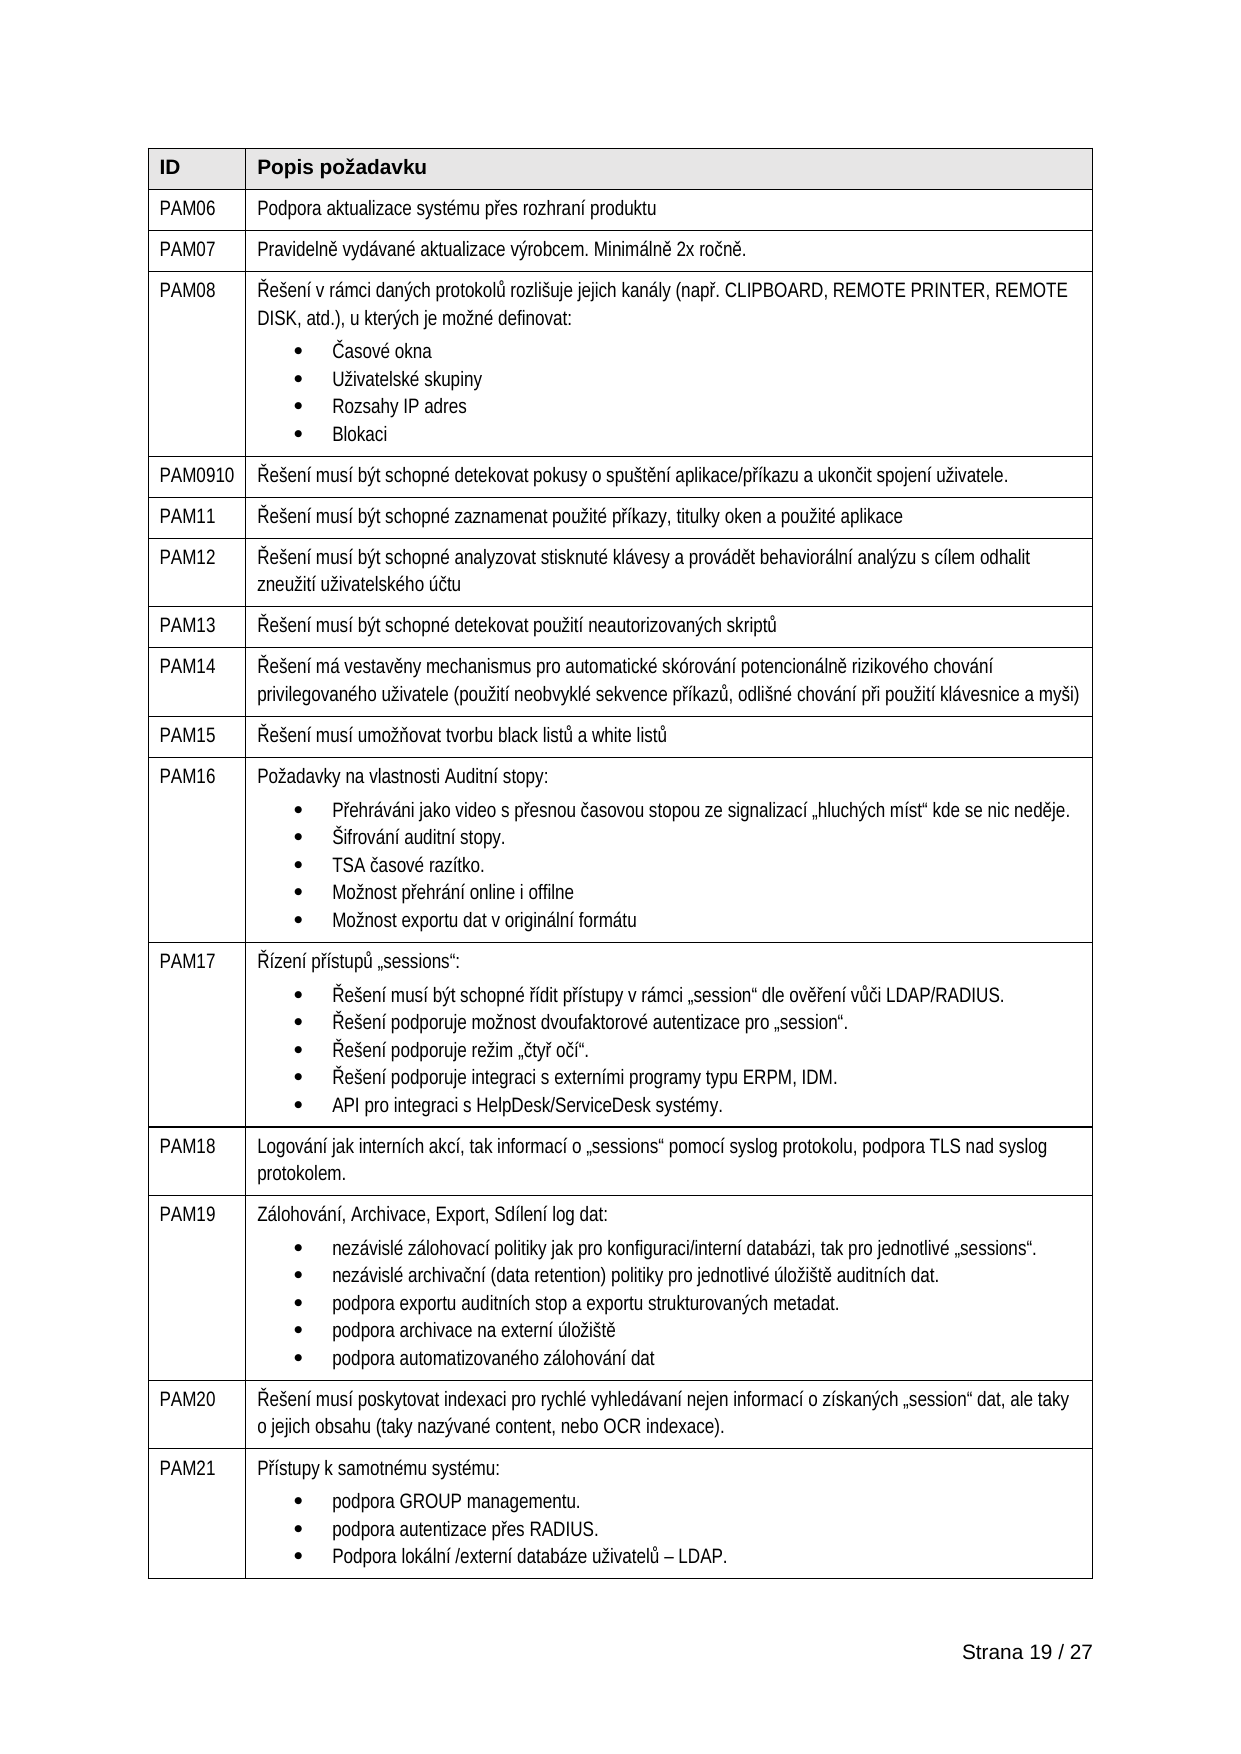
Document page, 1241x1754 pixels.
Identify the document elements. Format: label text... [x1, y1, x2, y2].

table_cell PAM0910 [149, 457, 245, 497]
table_cell Řešení musí být schopné detekovat pokusy o spuštění aplikace/příkazu a ukončit spojení uživatele. [246, 457, 1092, 497]
table_cell PAM13 [149, 607, 245, 647]
table_cell PAM20 [149, 1381, 245, 1448]
table_cell PAM19 [149, 1196, 245, 1380]
table_cell Řešení má vestavěny mechanismus pro automatické skórování potencionálně rizikového chování privilegovaného uživatele (použití neobvyklé sekvence příkazů, odlišné chování při použití klávesnice a myši) [246, 648, 1092, 716]
table_header ID [149, 149, 245, 189]
table_cell Řízení přístupů „sessions“: Řešení musí být schopné řídit přístupy v rámci „session“ dle ověření vůči LDAP/RADIUS. Řešení podporuje možnost dvoufaktorové autentizace pro „session“. Řešení podporuje režim „čtyř očí“. Řešení podporuje integraci s externími programy typu ERPM, IDM. API pro integraci s HelpDesk/ServiceDesk systémy. [246, 943, 1092, 1126]
table_cell PAM07 [149, 231, 245, 271]
table_cell PAM14 [149, 648, 245, 716]
table_cell PAM15 [149, 717, 245, 757]
table_cell Řešení musí poskytovat indexaci pro rychlé vyhledávaní nejen informací o získaných „session“ dat, ale taky o jejich obsahu (taky nazývané content, nebo OCR indexace). [246, 1381, 1092, 1448]
table_cell PAM08 [149, 272, 245, 456]
table_cell Pravidelně vydávané aktualizace výrobcem. Minimálně 2x ročně. [246, 231, 1092, 271]
table_cell PAM12 [149, 539, 245, 606]
table_cell Logování jak interních akcí, tak informací o „sessions“ pomocí syslog protokolu, podpora TLS nad syslog protokolem. [246, 1128, 1092, 1195]
table_cell Řešení musí být schopné analyzovat stisknuté klávesy a provádět behaviorální analýzu s cílem odhalit zneužití uživatelského účtu [246, 539, 1092, 606]
table_cell Podpora aktualizace systému přes rozhraní produktu [246, 190, 1092, 230]
table_cell Řešení musí být schopné detekovat použití neautorizovaných skriptů [246, 607, 1092, 647]
table_cell Řešení musí být schopné zaznamenat použité příkazy, titulky oken a použité aplikace [246, 498, 1092, 538]
table_cell PAM17 [149, 943, 245, 1126]
table_cell PAM18 [149, 1128, 245, 1195]
table_cell PAM11 [149, 498, 245, 538]
table_cell Přístupy k samotnému systému: podpora GROUP managementu. podpora autentizace přes RADIUS. Podpora lokální /externí databáze uživatelů – LDAP. [246, 1449, 1092, 1578]
table_cell Řešení v rámci daných protokolů rozlišuje jejich kanály (např. CLIPBOARD, REMOTE PRINTER, REMOTE DISK, atd.), u kterých je možné definovat: Časové okna Uživatelské skupiny Rozsahy IP adres Blokaci [246, 272, 1092, 456]
table_cell PAM06 [149, 190, 245, 230]
table_header Popis požadavku [246, 149, 1092, 189]
table_cell Zálohování, Archivace, Export, Sdílení log dat: nezávislé zálohovací politiky jak pro konfiguraci/interní databázi, tak pro jednotlivé „sessions“. nezávislé archivační (data retention) politiky pro jednotlivé úložiště auditních dat. podpora exportu auditních stop a exportu strukturovaných metadat. podpora archivace na externí úložiště podpora automatizovaného zálohování dat [246, 1196, 1092, 1380]
table_cell PAM16 [149, 758, 245, 942]
table_cell Řešení musí umožňovat tvorbu black listů a white listů [246, 717, 1092, 757]
table_cell Požadavky na vlastnosti Auditní stopy: Přehráváni jako video s přesnou časovou stopou ze signalizací „hluchých míst“ kde se nic neděje. Šifrování auditní stopy. TSA časové razítko. Možnost přehrání online i offilne Možnost exportu dat v originální formátu [246, 758, 1092, 942]
table_cell PAM21 [149, 1449, 245, 1578]
